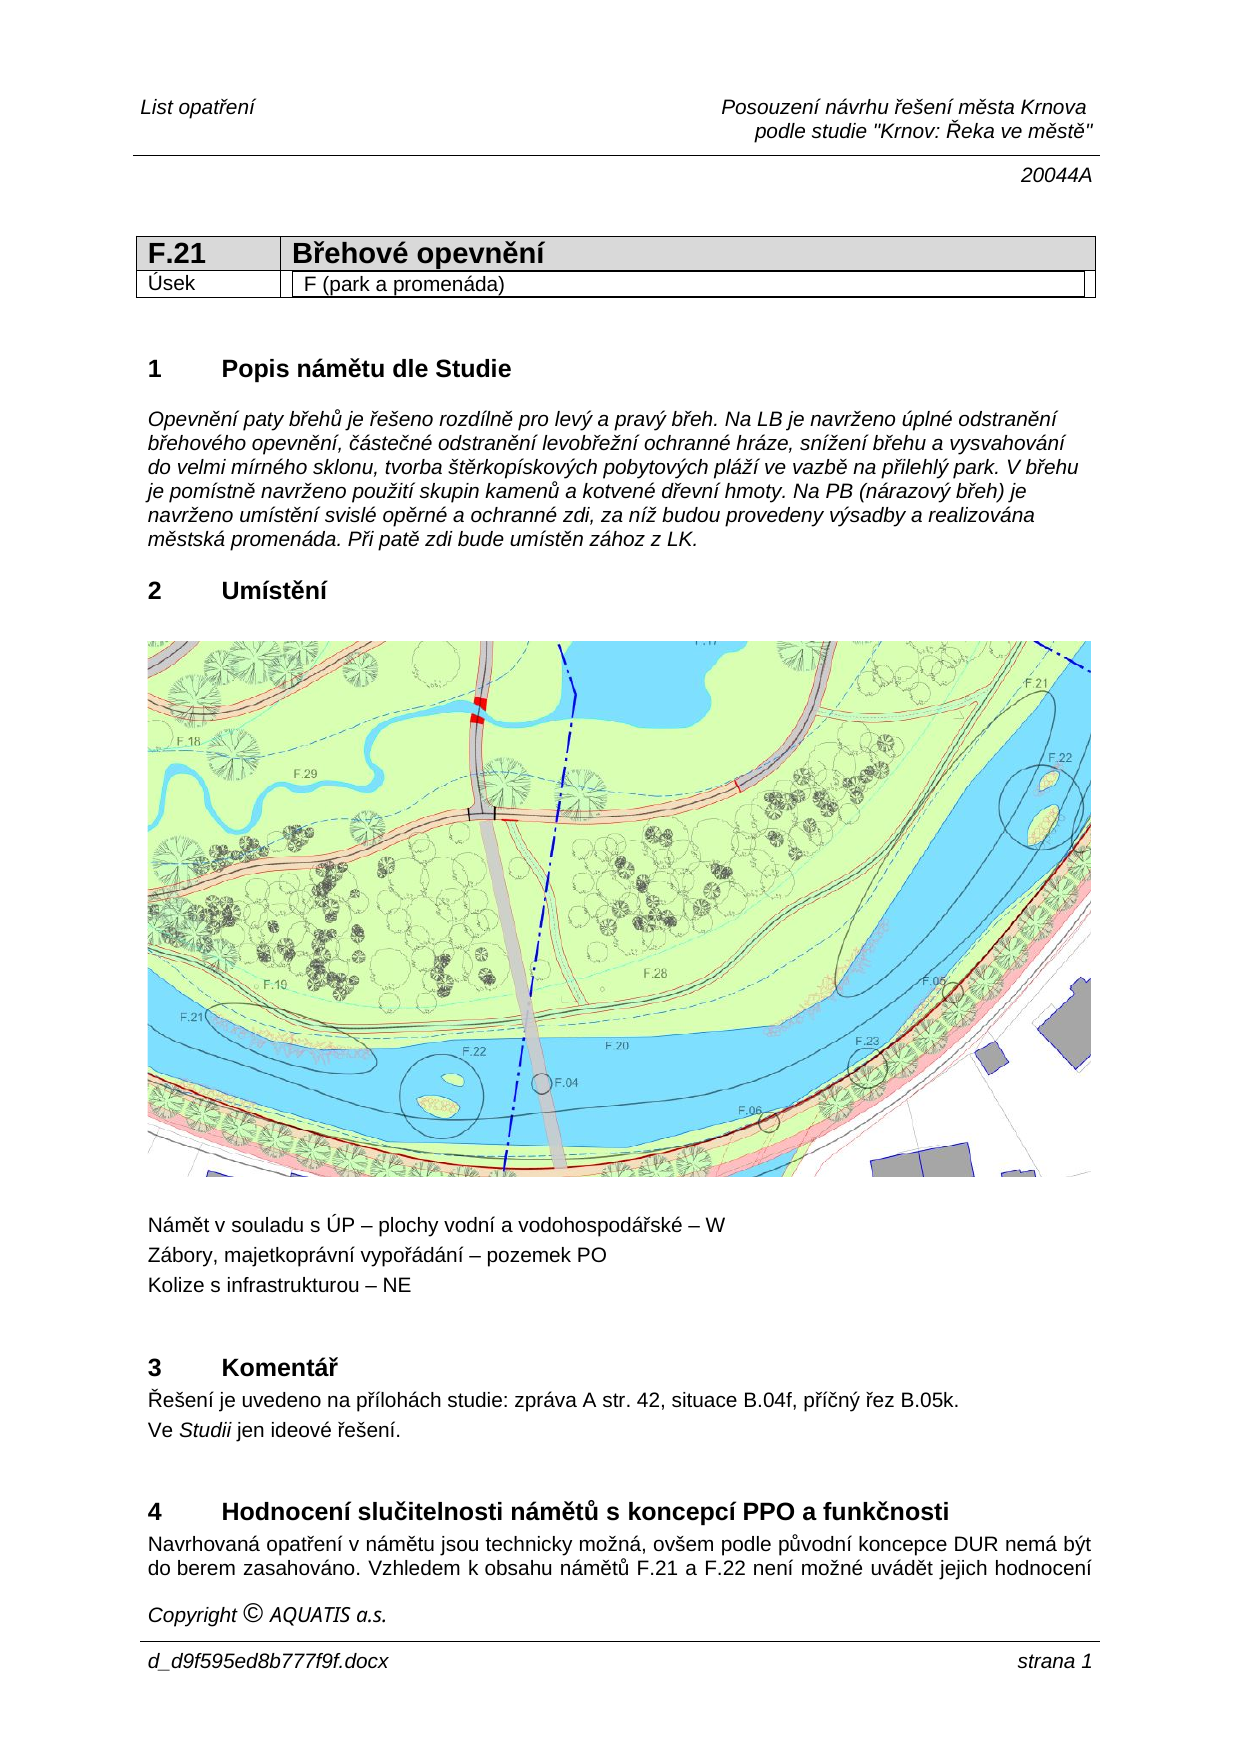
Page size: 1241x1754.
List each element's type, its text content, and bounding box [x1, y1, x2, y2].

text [148, 1532, 1092, 1580]
text Ve Studii jen ideové řešení. [148, 1418, 1092, 1442]
text 2 Umístění [148, 576, 1092, 605]
text Zábory, majetkoprávní vypořádání – pozemek PO [148, 1243, 1092, 1267]
text Opevnění paty břehů je řešeno rozdílně pro levý a pravý břeh. Na LB je navrženo úplné odstranění břehového opevnění, částečné odstranění levobřežní ochranné hráze, snížení břehu a vysvahování do velmi mírného sklonu, tvorba štěrkopískových pobytových pláží ve vazbě na přilehlý park. V břehu je pomístně navrženo použití skupin kamenů a kotvené dřevní hmoty. Na PB (nárazový břeh) je navrženo umístění svislé opěrné a ochranné zdi, za níž budou provedeny výsadby a realizována městská promenáda. Při patě zdi bude umístěn zához z LK. [148, 407, 1092, 551]
text Řešení je uvedeno na přílohách studie: zpráva A str. 42, situace B.04f, příčný řez B.05k. [148, 1387, 1092, 1411]
table_cell [293, 272, 1084, 296]
table_header F.21 [137, 237, 280, 270]
table_header Břehové opevnění [281, 237, 1095, 270]
text Námět v souladu s ÚP – plochy vodní a vodohospodářské – W [148, 1213, 1092, 1237]
text 4 Hodnocení slučitelnosti námětů s koncepcí PPO a funkčnosti [148, 1497, 1092, 1526]
text 1 Popis námětu dle Studie [148, 353, 1092, 382]
table_cell Úsek [137, 271, 280, 297]
text 3 Komentář [148, 1352, 1092, 1381]
table_cell [1085, 271, 1095, 297]
text Kolize s infrastrukturou – NE [148, 1273, 1092, 1297]
table_cell [281, 271, 292, 297]
picture [147, 641, 1091, 1177]
